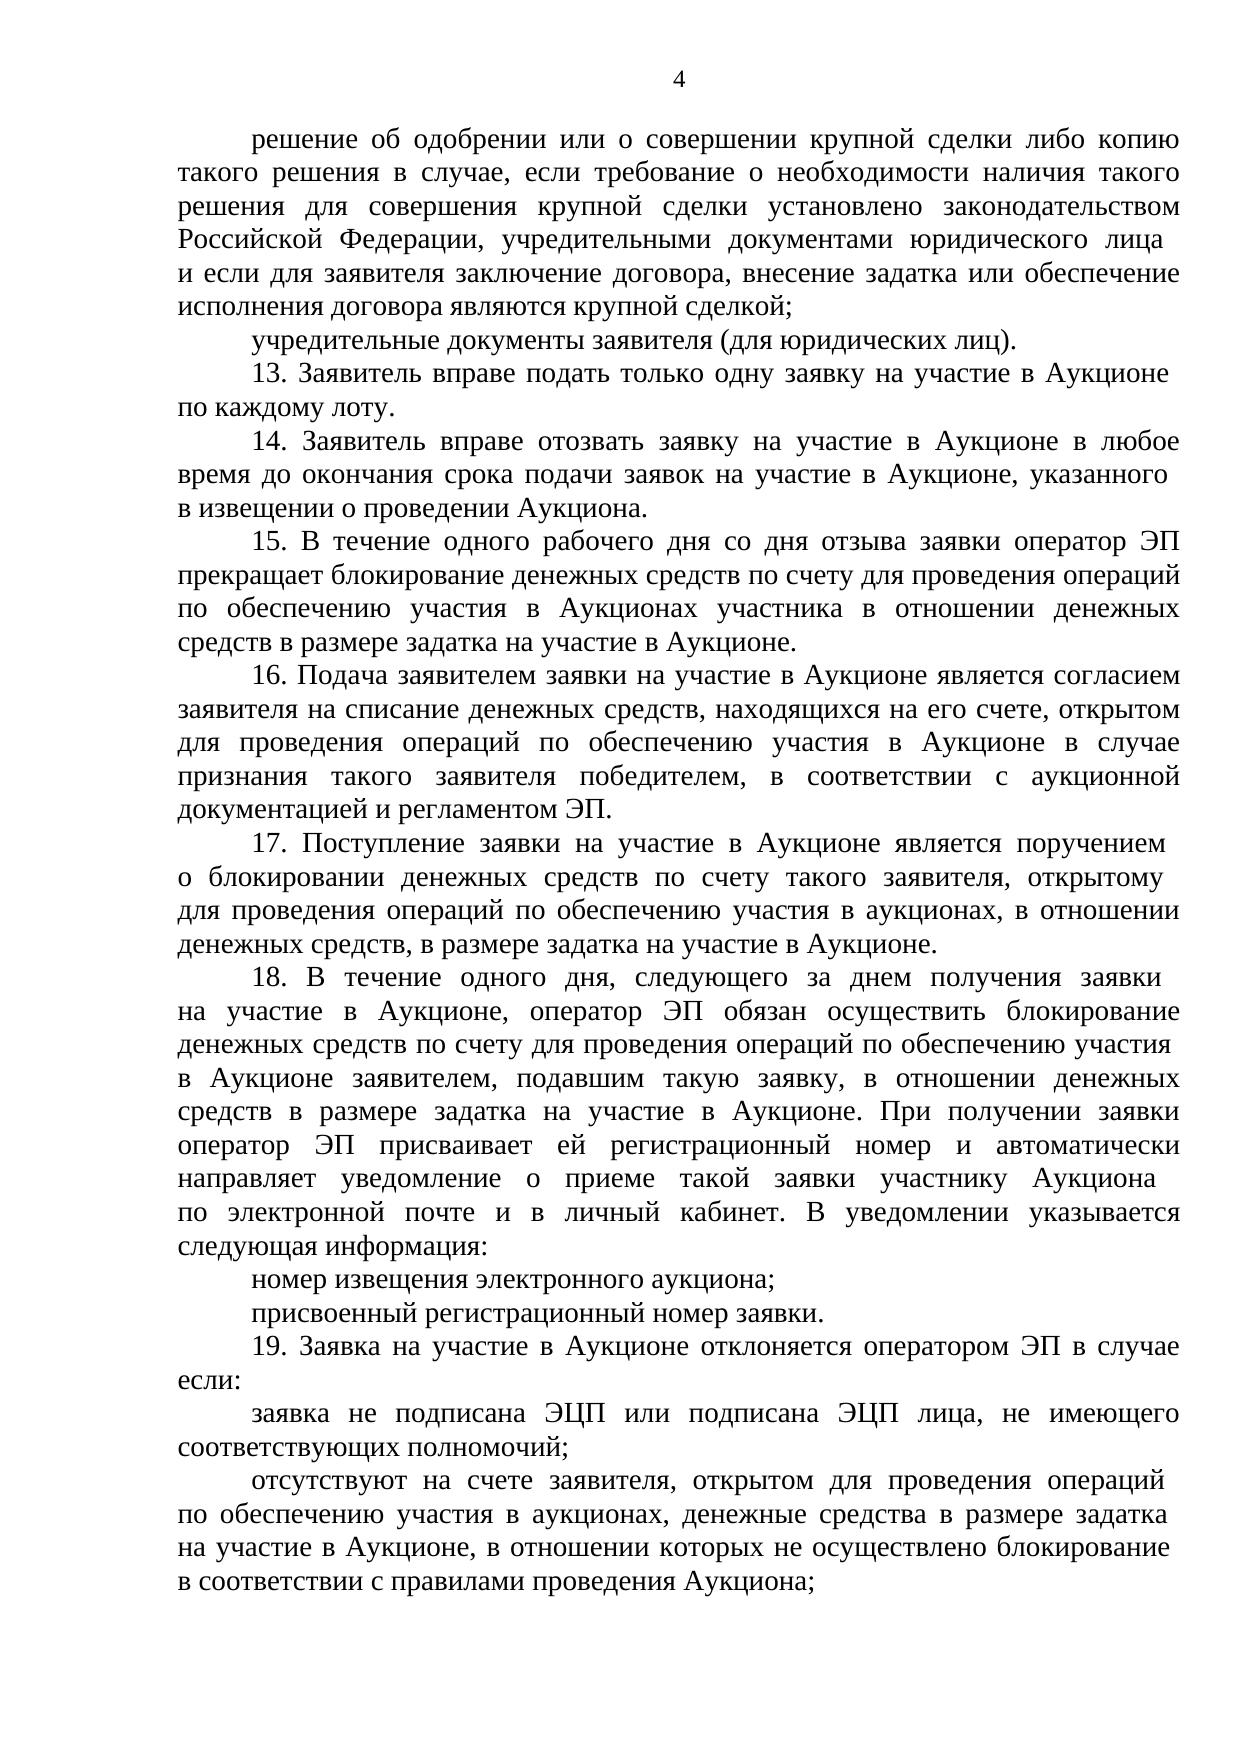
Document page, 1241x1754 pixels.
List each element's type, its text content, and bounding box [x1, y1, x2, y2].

text учредительные документы заявителя (для юридических лиц). [177, 322, 1181, 356]
text 14. Заявитель вправе отозвать заявку на участие в Аукционе в любое время до окончания срока подачи заявок на участие в Аукционе, указанного в извещении о проведении Аукциона. [177, 423, 1181, 523]
text присвоенный регистрационный номер заявки. [251, 1295, 1181, 1328]
text 16. Подача заявителем заявки на участие в Аукционе является согласием заявителя на списание денежных средств, находящихся на его счете, открытом для проведения операций по обеспечению участия в Аукционе в случае признания такого заявителя победителем, в соответствии с аукционной документацией и регламентом ЭП. [177, 657, 1181, 825]
text номер извещения электронного аукциона; [251, 1261, 1181, 1295]
text 17. Поступление заявки на участие в Аукционе является поручением о блокировании денежных средств по счету такого заявителя, открытому для проведения операций по обеспечению участия в аукционах, в отношении денежных средств, в размере задатка на участие в Аукционе. [177, 825, 1181, 959]
text 18. В течение одного дня, следующего за днем получения заявки на участие в Аукционе, оператор ЭП обязан осуществить блокирование денежных средств по счету для проведения операций по обеспечению участия в Аукционе заявителем, подавшим такую заявку, в отношении денежных средств в размере задатка на участие в Аукционе. При получении заявки оператор ЭП присваивает ей регистрационный номер и автоматически направляет уведомление о приеме такой заявки участнику Аукциона по электронной почте и в личный кабинет. В уведомлении указывается следующая информация: [177, 959, 1181, 1261]
text 13. Заявитель вправе подать только одну заявку на участие в Аукционе по каждому лоту. [177, 356, 1181, 423]
text решение об одобрении или о совершении крупной сделки либо копию такого решения в случае, если требование о необходимости наличия такого решения для совершения крупной сделки установлено законодательством Российской Федерации, учредительными документами юридического лица и если для заявителя заключение договора, внесение задатка или обеспечение исполнения договора являются крупной сделкой; [177, 121, 1181, 322]
text 15. В течение одного рабочего дня со дня отзыва заявки оператор ЭП прекращает блокирование денежных средств по счету для проведения операций по обеспечению участия в Аукционах участника в отношении денежных средств в размере задатка на участие в Аукционе. [177, 523, 1181, 657]
text заявка не подписана ЭЦП или подписана ЭЦП лица, не имеющего соответствующих полномочий; [177, 1395, 1181, 1462]
text отсутствуют на счете заявителя, открытом для проведения операций по обеспечению участия в аукционах, денежные средства в размере задатка на участие в Аукционе, в отношении которых не осуществлено блокирование в соответствии с правилами проведения Аукциона; [177, 1462, 1181, 1597]
text 19. Заявка на участие в Аукционе отклоняется оператором ЭП в случае если: [177, 1328, 1181, 1395]
